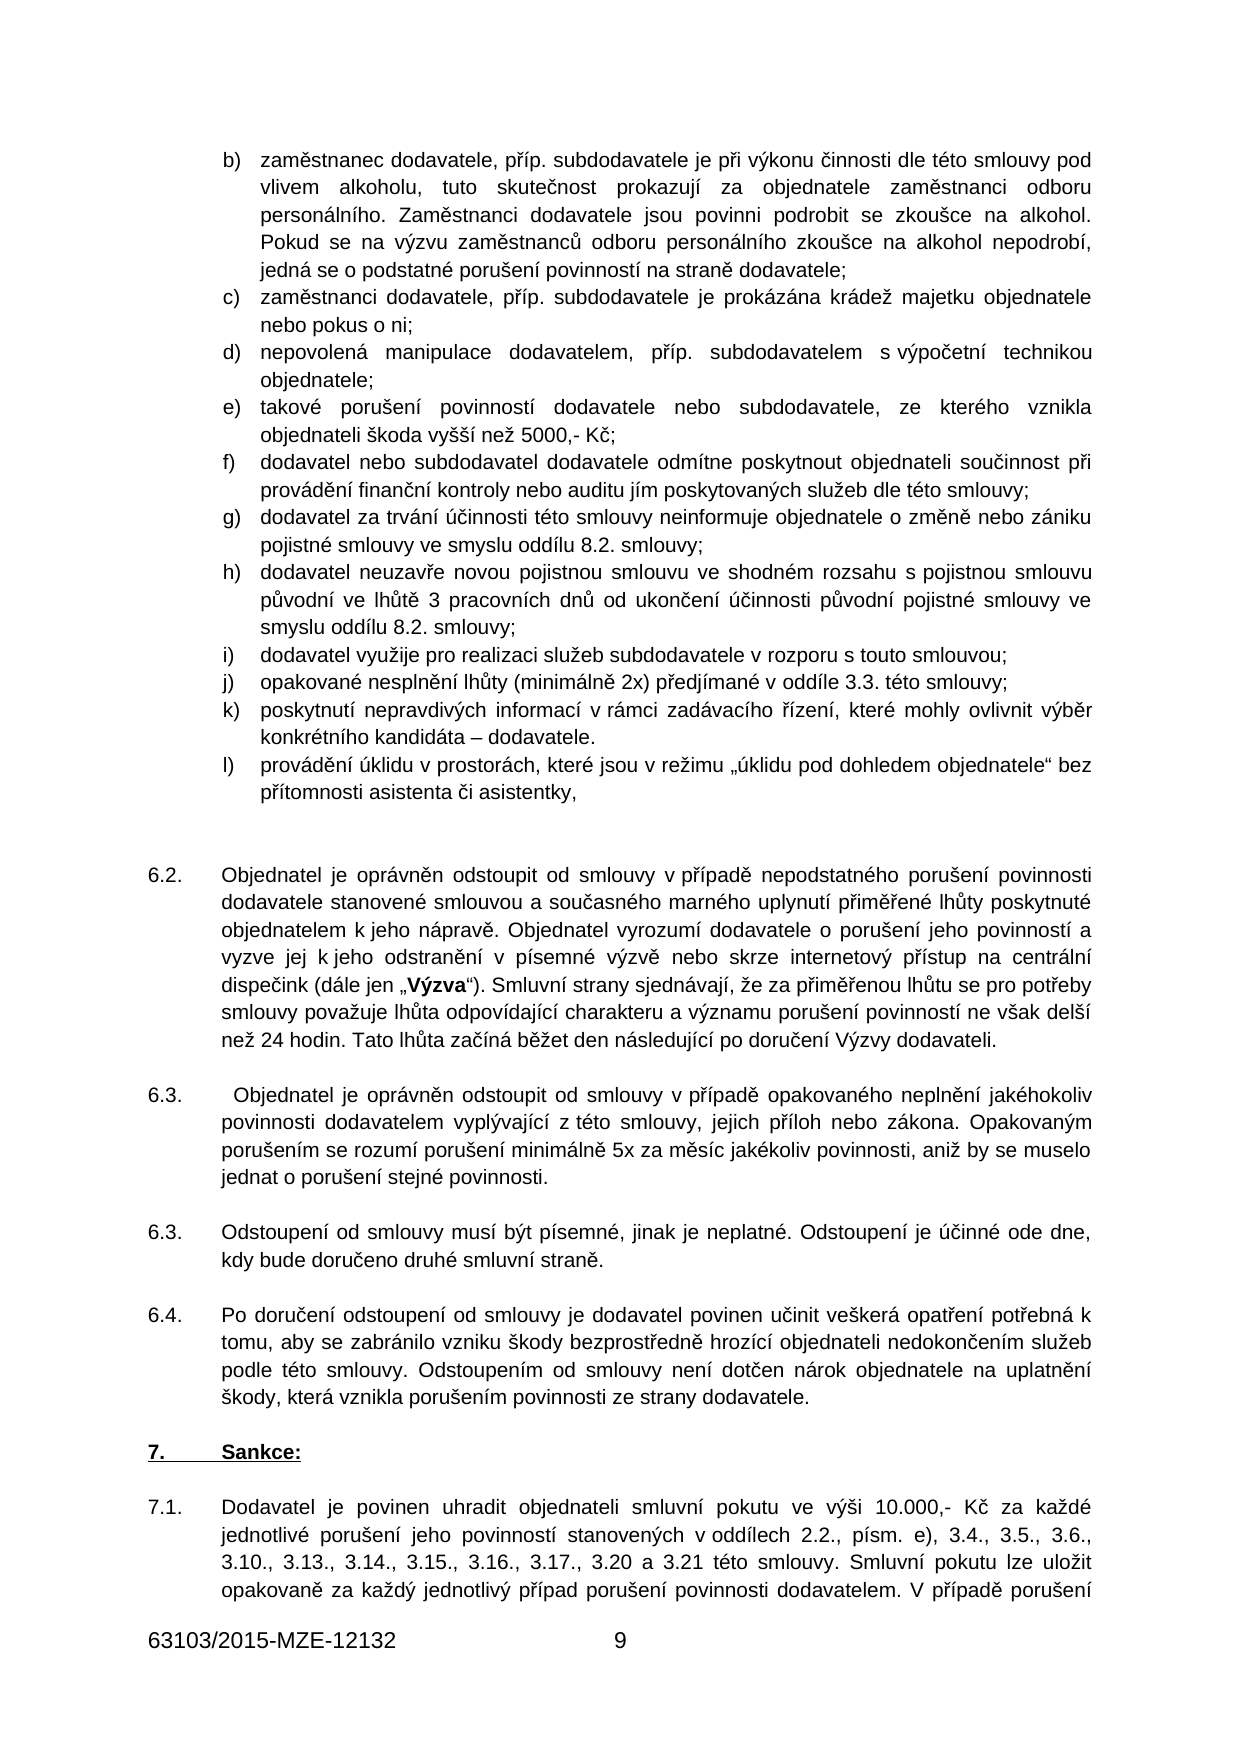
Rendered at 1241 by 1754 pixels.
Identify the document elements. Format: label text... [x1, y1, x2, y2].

list zaměstnanec dodavatele, příp. subdodavatele je při výkonu činnosti dle této smlouvy pod vlivem alkoholu, tuto skutečnost prokazují za objednatele zaměstnanci odboru personálního. Zaměstnanci dodavatele jsou povinni podrobit se zkoušce na alkohol. Pokud se na výzvu zaměstnanců odboru personálního zkoušce na alkohol nepodrobí, jedná se o podstatné porušení povinností na straně dodavatele; [223, 148, 1092, 282]
list dodavatel neuzavře novou pojistnou smlouvu ve shodném rozsahu s pojistnou smlouvu původní ve lhůtě 3 pracovních dnů od ukončení účinnosti původní pojistné smlouvy ve smyslu oddílu 8.2. smlouvy; [223, 560, 1092, 639]
list opakované nesplnění lhůty (minimálně 2x) předjímané v oddíle 3.3. této smlouvy; [223, 670, 1092, 694]
list zaměstnanci dodavatele, příp. subdodavatele je prokázána krádež majetku objednatele nebo pokus o ni; [223, 285, 1092, 337]
text 6.3. Odstoupení od smlouvy musí být písemné, jinak je neplatné. Odstoupení je účinné ode dne, kdy bude doručeno druhé smluvní straně. [148, 1220, 1092, 1272]
list dodavatel za trvání účinnosti této smlouvy neinformuje objednatele o změně nebo zániku pojistné smlouvy ve smyslu oddílu 8.2. smlouvy; [223, 505, 1092, 557]
list poskytnutí nepravdivých informací v rámci zadávacího řízení, které mohly ovlivnit výběr konkrétního kandidáta – dodavatele. [223, 698, 1092, 749]
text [148, 1495, 1092, 1602]
text 6.4. Po doručení odstoupení od smlouvy je dodavatel povinen učinit veškerá opatření potřebná k tomu, aby se zabránilo vzniku škody bezprostředně hrozící objednateli nedokončením služeb podle této smlouvy. Odstoupením od smlouvy není dotčen nárok objednatele na uplatnění škody, která vznikla porušením povinnosti ze strany dodavatele. [148, 1303, 1092, 1409]
list dodavatel nebo subdodavatel dodavatele odmítne poskytnout objednateli součinnost při provádění finanční kontroly nebo auditu jím poskytovaných služeb dle této smlouvy; [223, 450, 1092, 502]
text 6.2. Objednatel je oprávněn odstoupit od smlouvy v případě nepodstatného porušení povinnosti dodavatele stanovené smlouvou a současného marného uplynutí přiměřené lhůty poskytnuté objednatelem k jeho nápravě. Objednatel vyrozumí dodavatele o porušení jeho povinností a vyzve jej k jeho odstranění v písemné výzvě nebo skrze internetový přístup na centrální dispečink (dále jen „Výzva“). Smluvní strany sjednávají, že za přiměřenou lhůtu se pro potřeby smlouvy považuje lhůta odpovídající charakteru a významu porušení povinností ne však delší než 24 hodin. Tato lhůta začíná běžet den následující po doručení Výzvy dodavateli. [148, 863, 1092, 1052]
text 7. Sankce: [148, 1440, 1092, 1464]
list provádění úklidu v prostorách, které jsou v režimu „úklidu pod dohledem objednatele“ bez přítomnosti asistenta či asistentky, [223, 753, 1092, 804]
list takové porušení povinností dodavatele nebo subdodavatele, ze kterého vznikla objednateli škoda vyšší než 5000,- Kč; [223, 395, 1092, 447]
text 6.3. Objednatel je oprávněn odstoupit od smlouvy v případě opakovaného neplnění jakéhokoliv povinnosti dodavatelem vyplývající z této smlouvy, jejich příloh nebo zákona. Opakovaným porušením se rozumí porušení minimálně 5x za měsíc jakékoliv povinnosti, aniž by se muselo jednat o porušení stejné povinnosti. [148, 1083, 1092, 1189]
list nepovolená manipulace dodavatelem, příp. subdodavatelem s výpočetní technikou objednatele; [223, 340, 1092, 392]
list dodavatel využije pro realizaci služeb subdodavatele v rozporu s touto smlouvou; [223, 643, 1092, 667]
